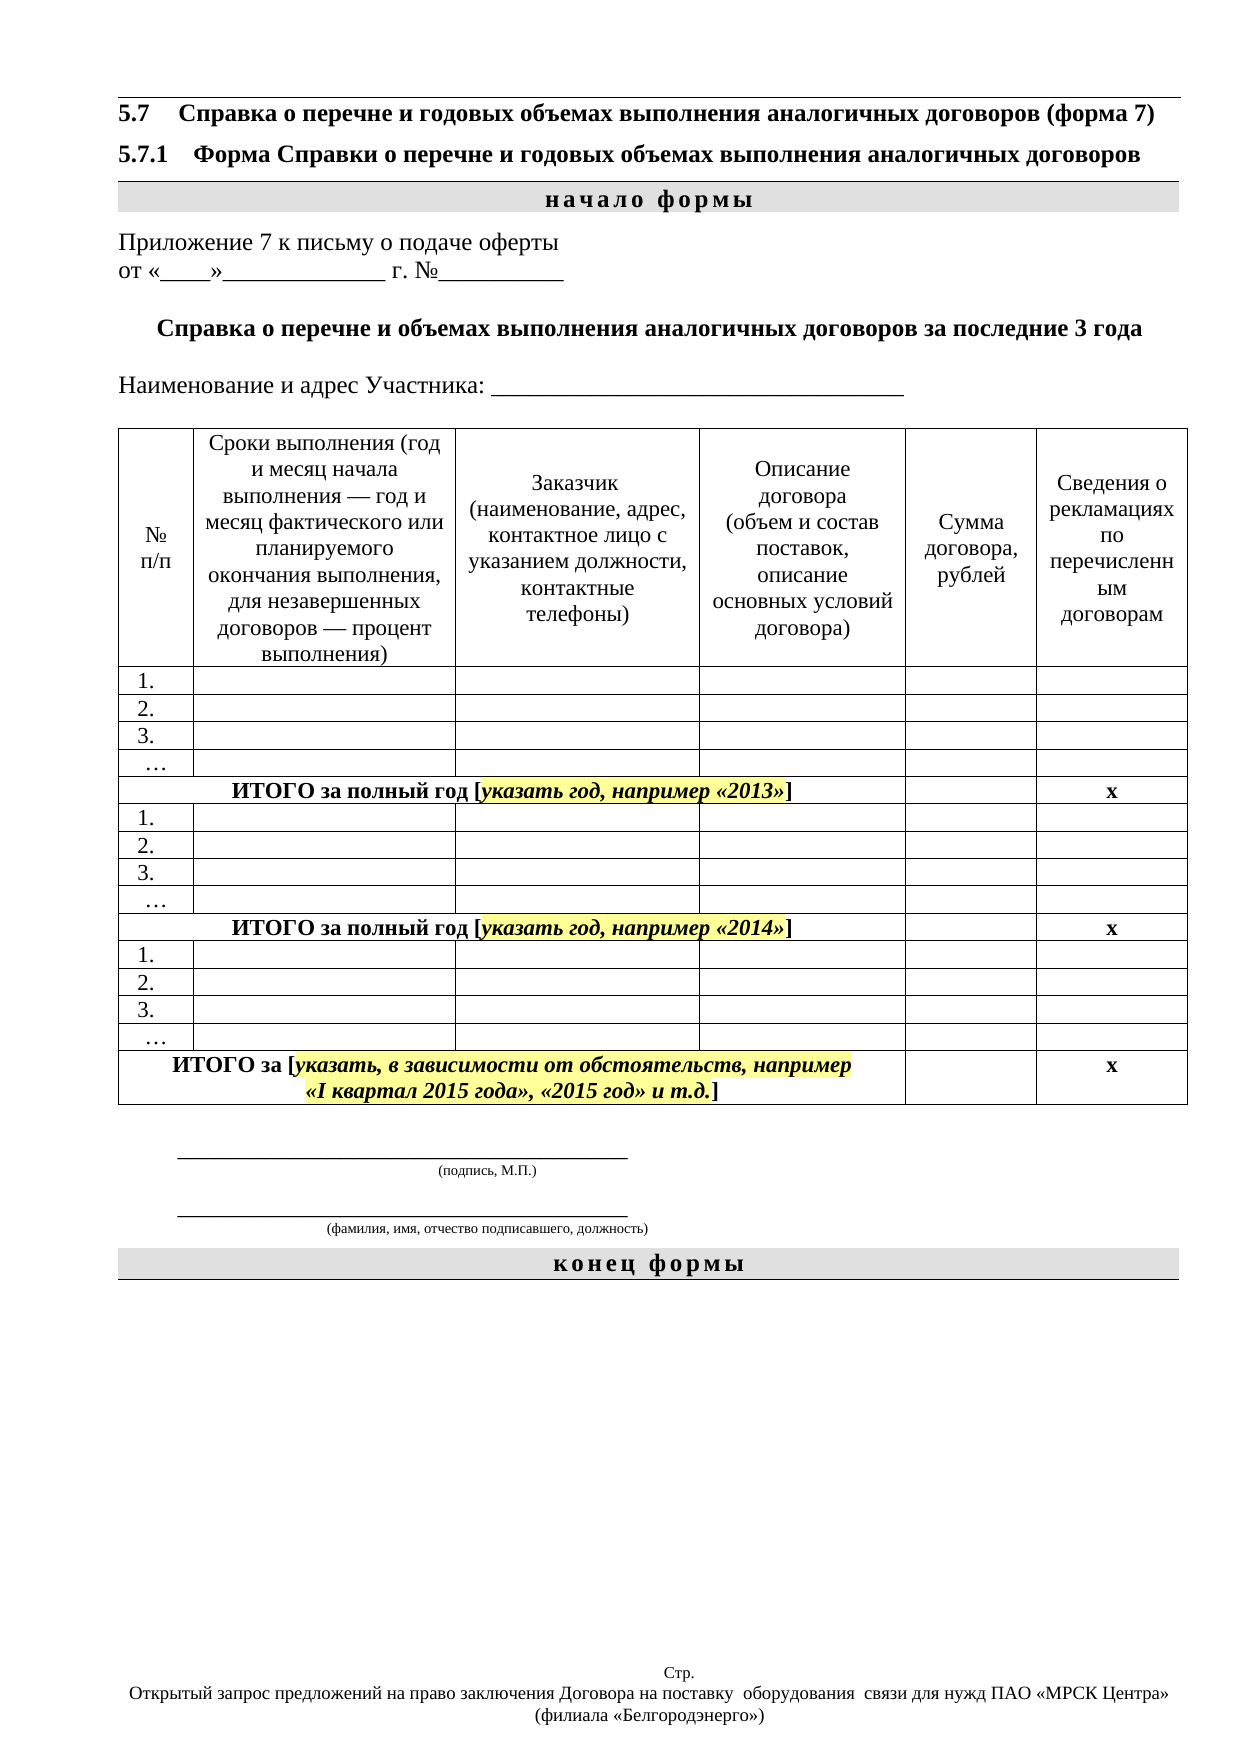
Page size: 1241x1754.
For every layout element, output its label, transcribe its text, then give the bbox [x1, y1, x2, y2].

table_cell ИТОГО за полный год [указать год, например «2013»] [119, 777, 481, 803]
table_header Сведения о рекламациях по перечисленным договорам [1037, 429, 1187, 666]
table_cell [700, 750, 905, 776]
table_cell [194, 996, 455, 1022]
table_cell [906, 859, 1036, 885]
table_cell [194, 969, 455, 995]
table_cell [194, 722, 455, 748]
table_cell [1037, 832, 1187, 858]
table_cell [700, 941, 905, 968]
text Наименование и адрес Участника: _________________________________ [118, 371, 1181, 399]
table_cell [1037, 722, 1187, 748]
table_cell … [119, 1024, 193, 1050]
table_cell [119, 695, 193, 721]
table_cell [906, 996, 1036, 1022]
text Приложение 7 к письму о подаче оферты от «____»_____________ г. №__________ [118, 227, 1181, 284]
table_cell [456, 695, 699, 721]
table_cell [119, 832, 193, 858]
table_cell [906, 941, 1036, 968]
table_cell [456, 886, 699, 913]
table_cell [194, 1024, 455, 1050]
table_cell [194, 886, 455, 913]
subtitle Справка о перечне и годовых объемах выполнения аналогичных договоров (форма 7) [118, 98, 1181, 127]
text ____________________________________ [118, 1191, 1181, 1219]
table_cell [1037, 886, 1187, 913]
table_cell [456, 804, 699, 831]
table_cell [906, 1024, 1036, 1050]
table_cell [119, 804, 193, 831]
table_cell [700, 859, 905, 885]
table_cell [456, 722, 699, 748]
table_cell х [1037, 1051, 1187, 1103]
table_header Сроки выполнения (год и месяц начала выполнения — год и месяц фактического или планируемого окончания выполнения, для незавершенных договоров — процент выполнения) [194, 429, 455, 666]
table_cell [700, 722, 905, 748]
table_cell ИТОГО за полный год [указать год, например «2013»] [785, 777, 905, 803]
table_cell [119, 722, 193, 748]
table_cell [119, 996, 193, 1022]
table_cell [119, 969, 193, 995]
table_cell ИТОГО за [указать, в зависимости от обстоятельств, например «I квартал 2015 года», «2015 год» и т.д.] [119, 1051, 305, 1103]
table_cell [906, 832, 1036, 858]
table_cell [194, 695, 455, 721]
table_cell [700, 804, 905, 831]
table_header Заказчик (наименование, адрес, контактное лицо с указанием должности, контактные телефоны) [456, 429, 699, 666]
table_cell ИТОГО за полный год [указать год, например «2014»] [785, 914, 905, 940]
table_cell [456, 1024, 699, 1050]
table_cell [1037, 667, 1187, 694]
table_cell [194, 667, 455, 694]
table_cell [1037, 996, 1187, 1022]
text (подпись, М.П.) [118, 1162, 797, 1191]
table_cell [194, 804, 455, 831]
table_cell [906, 804, 1036, 831]
table_cell [1037, 804, 1187, 831]
table_cell [1037, 1024, 1187, 1050]
table_cell [906, 1051, 1036, 1103]
table_cell [194, 750, 455, 776]
table_cell [194, 859, 455, 885]
table_cell ИТОГО за [указать, в зависимости от обстоятельств, например «I квартал 2015 года», «2015 год» и т.д.] [711, 1051, 905, 1103]
table_cell [119, 667, 193, 694]
text ____________________________________ [118, 1133, 1181, 1162]
table_cell [456, 859, 699, 885]
table_cell [194, 832, 455, 858]
table_cell х [1037, 914, 1187, 940]
table_cell [456, 667, 699, 694]
table_cell [1037, 859, 1187, 885]
table_cell [700, 1024, 905, 1050]
table_cell [194, 941, 455, 968]
table_cell [700, 969, 905, 995]
text начало формы [118, 182, 1179, 212]
table_cell [906, 969, 1036, 995]
table_cell [906, 695, 1036, 721]
table_cell [700, 832, 905, 858]
table_cell [906, 914, 1036, 940]
table_cell [906, 886, 1036, 913]
table_cell [1037, 941, 1187, 968]
table_cell [456, 996, 699, 1022]
subtitle Форма Справки о перечне и годовых объемах выполнения аналогичных договоров [118, 139, 1181, 168]
text Справка о перечне и объемах выполнения аналогичных договоров за последние 3 года [118, 313, 1181, 342]
table_header Сумма договора, рублей [906, 429, 1036, 666]
table_cell [456, 750, 699, 776]
table_cell [700, 667, 905, 694]
table_cell [456, 969, 699, 995]
table_cell [700, 695, 905, 721]
table_cell [906, 750, 1036, 776]
table_cell [1037, 750, 1187, 776]
table_cell [906, 667, 1036, 694]
table_cell … [119, 886, 193, 913]
table_cell [119, 859, 193, 885]
table_header № п/п [119, 429, 193, 666]
table_cell [906, 722, 1036, 748]
table_cell [456, 832, 699, 858]
table_cell … [119, 750, 193, 776]
table_cell [700, 996, 905, 1022]
table_cell [1037, 695, 1187, 721]
text конец формы [118, 1248, 1179, 1279]
table_header Описание договора (объем и состав поставок, описание основных условий договора) [700, 429, 905, 666]
table_cell [456, 941, 699, 968]
table_cell [906, 777, 1036, 803]
table_cell ИТОГО за полный год [указать год, например «2014»] [119, 914, 481, 940]
table_cell [119, 941, 193, 968]
table_cell х [1037, 777, 1187, 803]
table_cell [1037, 969, 1187, 995]
table_cell [700, 886, 905, 913]
text (фамилия, имя, отчество подписавшего, должность) [118, 1219, 797, 1248]
